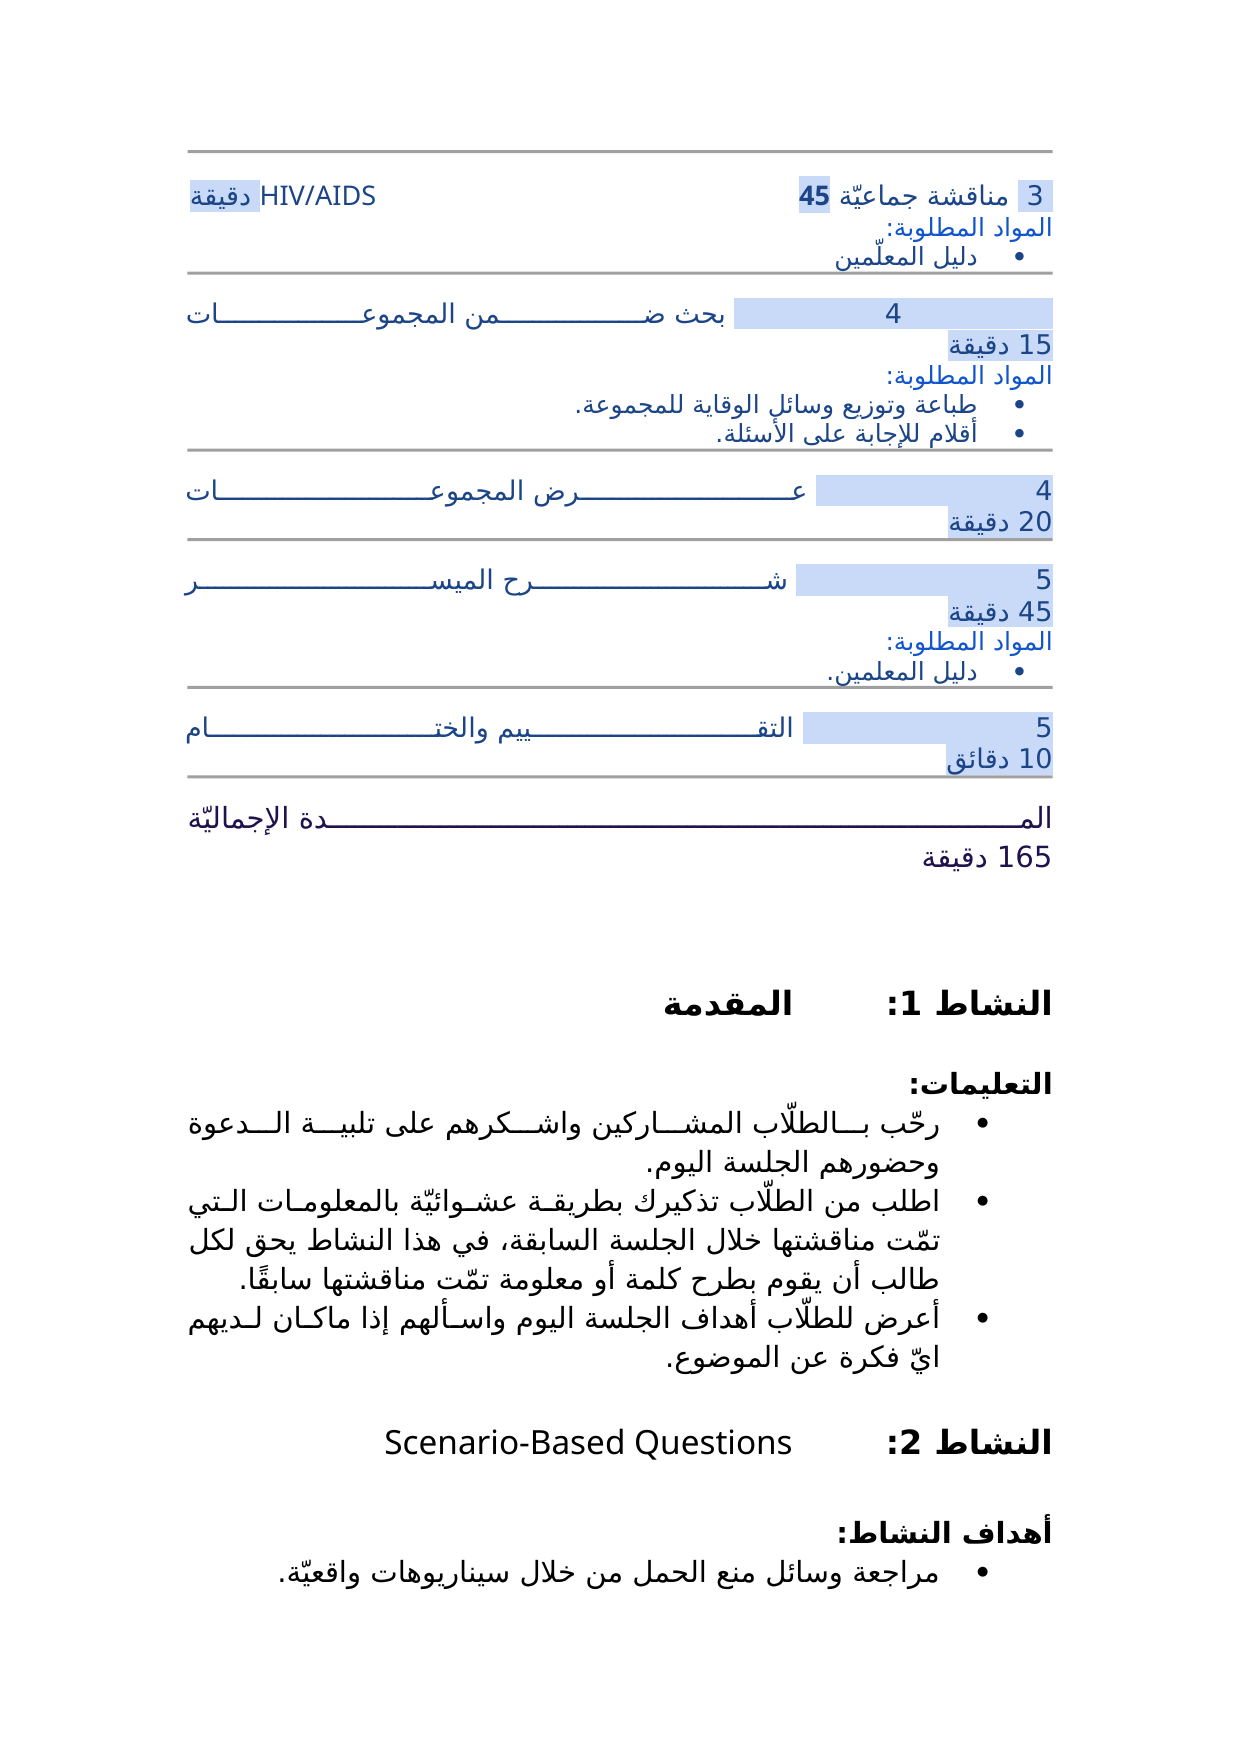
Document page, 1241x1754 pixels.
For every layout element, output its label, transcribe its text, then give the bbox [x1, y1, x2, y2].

text النشاط 1: المقدمة [187, 984, 1053, 1023]
text النشاط 2: Scenario-Based Questions [187, 1418, 1053, 1464]
list دليل المعلمين. [187, 657, 1015, 685]
list دليل المعلّمين [187, 242, 1015, 271]
text المدة الإجماليّة 165 دقيقة [187, 802, 1053, 874]
text 5 شرح الميسر 45 دقيقة [187, 564, 948, 627]
text المواد المطلوبة: [187, 213, 1053, 242]
text التعليمات: [187, 1068, 1053, 1102]
list مراجعة وسائل منع الحمل من خلال سيناريوهات واقعيّة. [187, 1555, 978, 1589]
list أقلام للإجابة على الأسئلة. [187, 419, 1015, 448]
text 4 بحث ضمن المجموعات 15 دقيقة [187, 298, 1053, 361]
text 5 التقييم والختام 10 دقائق [187, 712, 946, 775]
text 3 مناقشة جماعيّة HIV/AIDS 45 دقيقة [830, 176, 1053, 213]
text المواد المطلوبة: [187, 361, 1053, 390]
list رحّب بالطلّاب المشاركين واشكرهم على تلبية الدعوة وحضورهم الجلسة اليوم. [187, 1107, 978, 1179]
list أعرض للطلّاب أهداف الجلسة اليوم واسألهم إذا ماكان لديهم ايّ فكرة عن الموضوع. [187, 1301, 978, 1374]
list طباعة وتوزيع وسائل الوقاية للمجموعة. [187, 390, 1015, 419]
text 4 عرض المجموعات 20 دقيقة [187, 475, 948, 538]
text أهداف النشاط: [187, 1516, 1053, 1550]
text المواد المطلوبة: [187, 627, 1053, 657]
list اطلب من الطلّاب تذكيرك بطريقة عشوائيّة بالمعلومات التي تمّت مناقشتها خلال الجلسة السابقة، في هذا النشاط يحق لكل طالب أن يقوم بطرح كلمة أو معلومة تمّت مناقشتها سابقًا. [187, 1184, 978, 1296]
text 3 مناقشة جماعيّة HIV/AIDS 45 دقيقة [187, 176, 799, 213]
